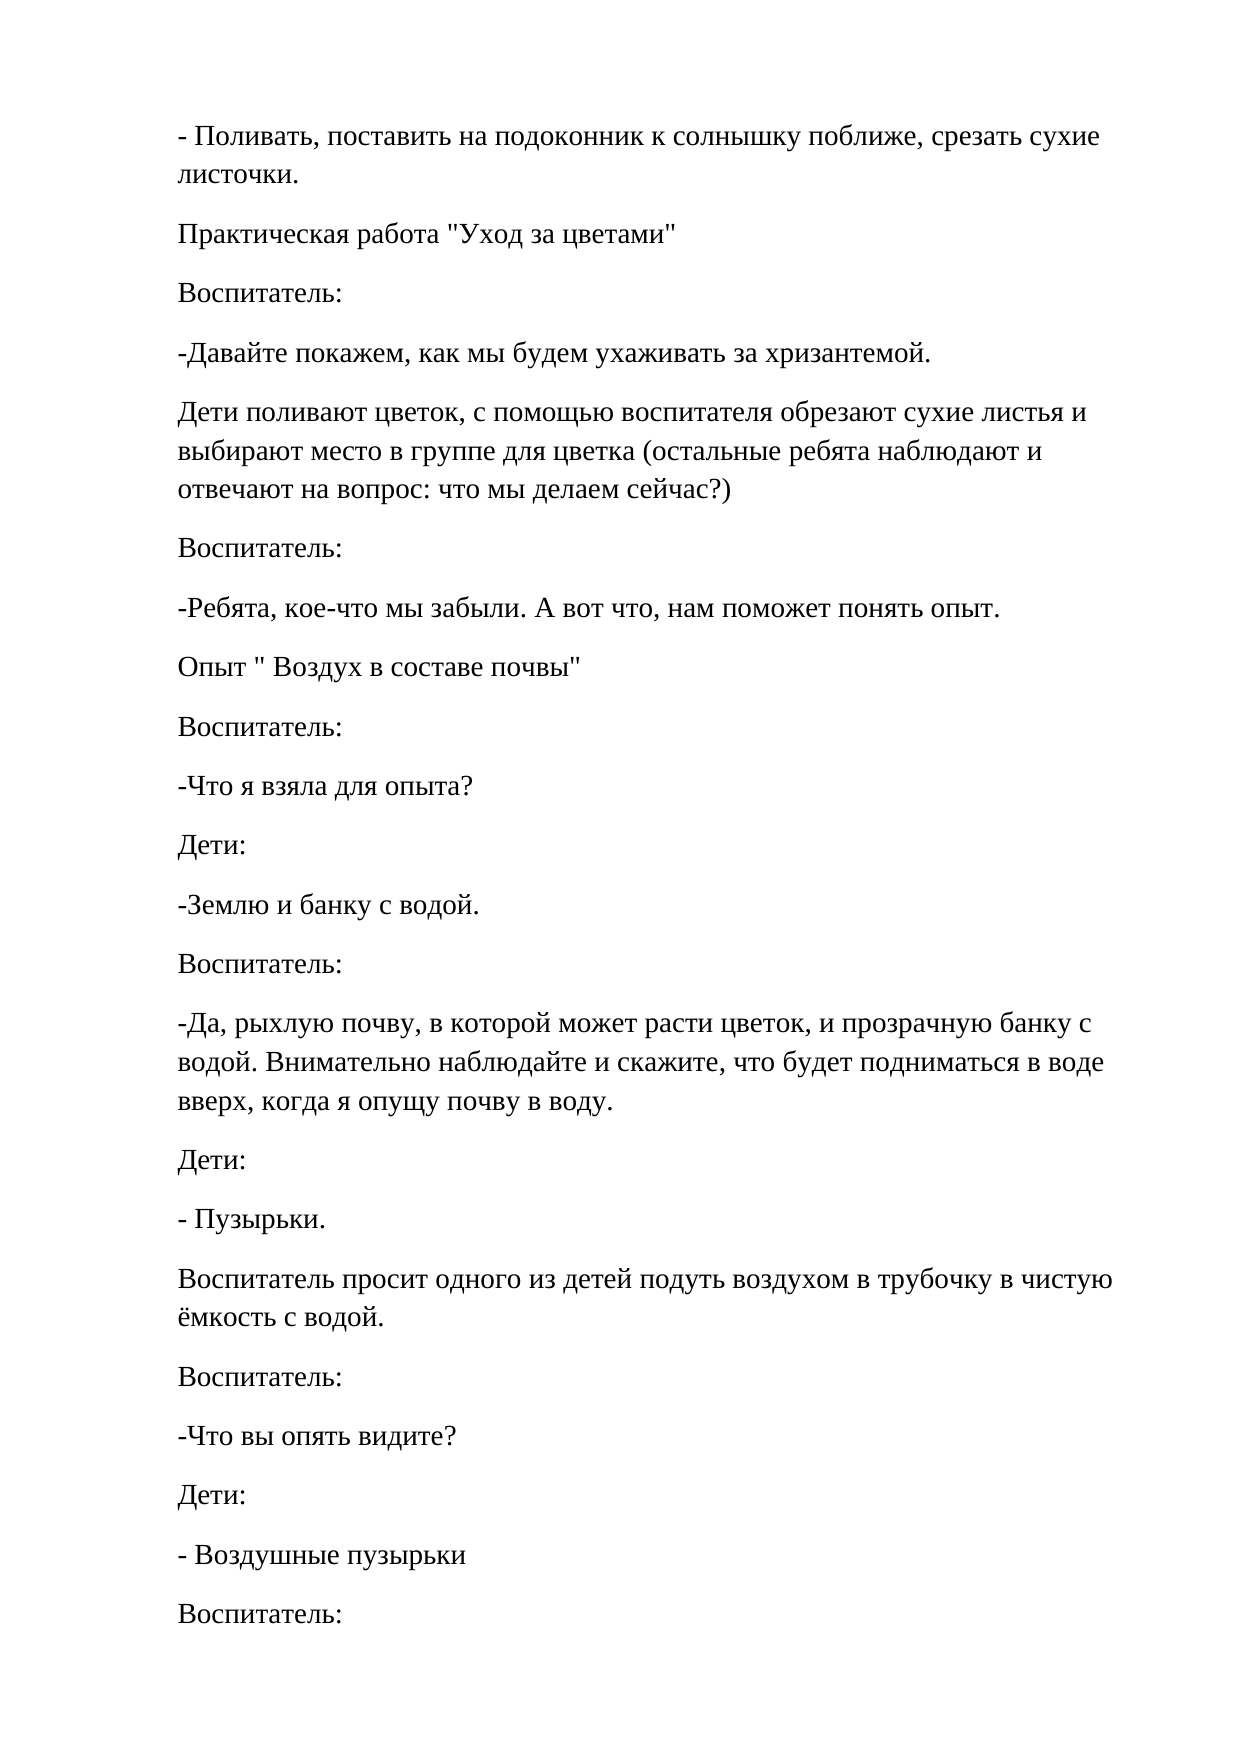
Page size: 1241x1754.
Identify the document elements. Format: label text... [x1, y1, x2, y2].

text - Воздушные пузырьки [177, 1537, 1152, 1570]
text Воспитатель: [177, 531, 1152, 564]
text Дети: [177, 1477, 1152, 1511]
text Дети поливают цветок, с помощью воспитателя обрезают сухие листья и выбирают место в группе для цветка (остальные ребята наблюдают и отвечают на вопрос: что мы делаем сейчас?) [177, 394, 1152, 505]
text Воспитатель: [177, 709, 1152, 742]
text -Землю и банку с водой. [177, 887, 1152, 920]
text Практическая работа "Уход за цветами" [177, 216, 1152, 249]
text Опыт " Воздух в составе почвы" [177, 649, 1152, 683]
text Воспитатель просит одного из детей подуть воздухом в трубочку в чистую ёмкость с водой. [177, 1261, 1152, 1333]
text - Пузырьки. [177, 1201, 1152, 1235]
text -Что вы опять видите? [177, 1418, 1152, 1452]
text -Что я взяла для опыта? [177, 768, 1152, 802]
text -Ребята, кое-что мы забыли. А вот что, нам поможет понять опыт. [177, 590, 1152, 623]
text Дети: [177, 1142, 1152, 1176]
text -Да, рыхлую почву, в которой может расти цветок, и прозрачную банку с водой. Внимательно наблюдайте и скажите, что будет подниматься в воде вверх, когда я опущу почву в воду. [177, 1006, 1152, 1116]
text -Давайте покажем, как мы будем ухаживать за хризантемой. [177, 335, 1152, 368]
text Воспитатель: [177, 1359, 1152, 1392]
text Воспитатель: [177, 275, 1152, 309]
text - Поливать, поставить на подоконник к солнышку поближе, срезать сухие листочки. [177, 118, 1152, 190]
text Воспитатель: [177, 946, 1152, 980]
text Дети: [177, 827, 1152, 861]
text Воспитатель: [177, 1596, 1152, 1630]
